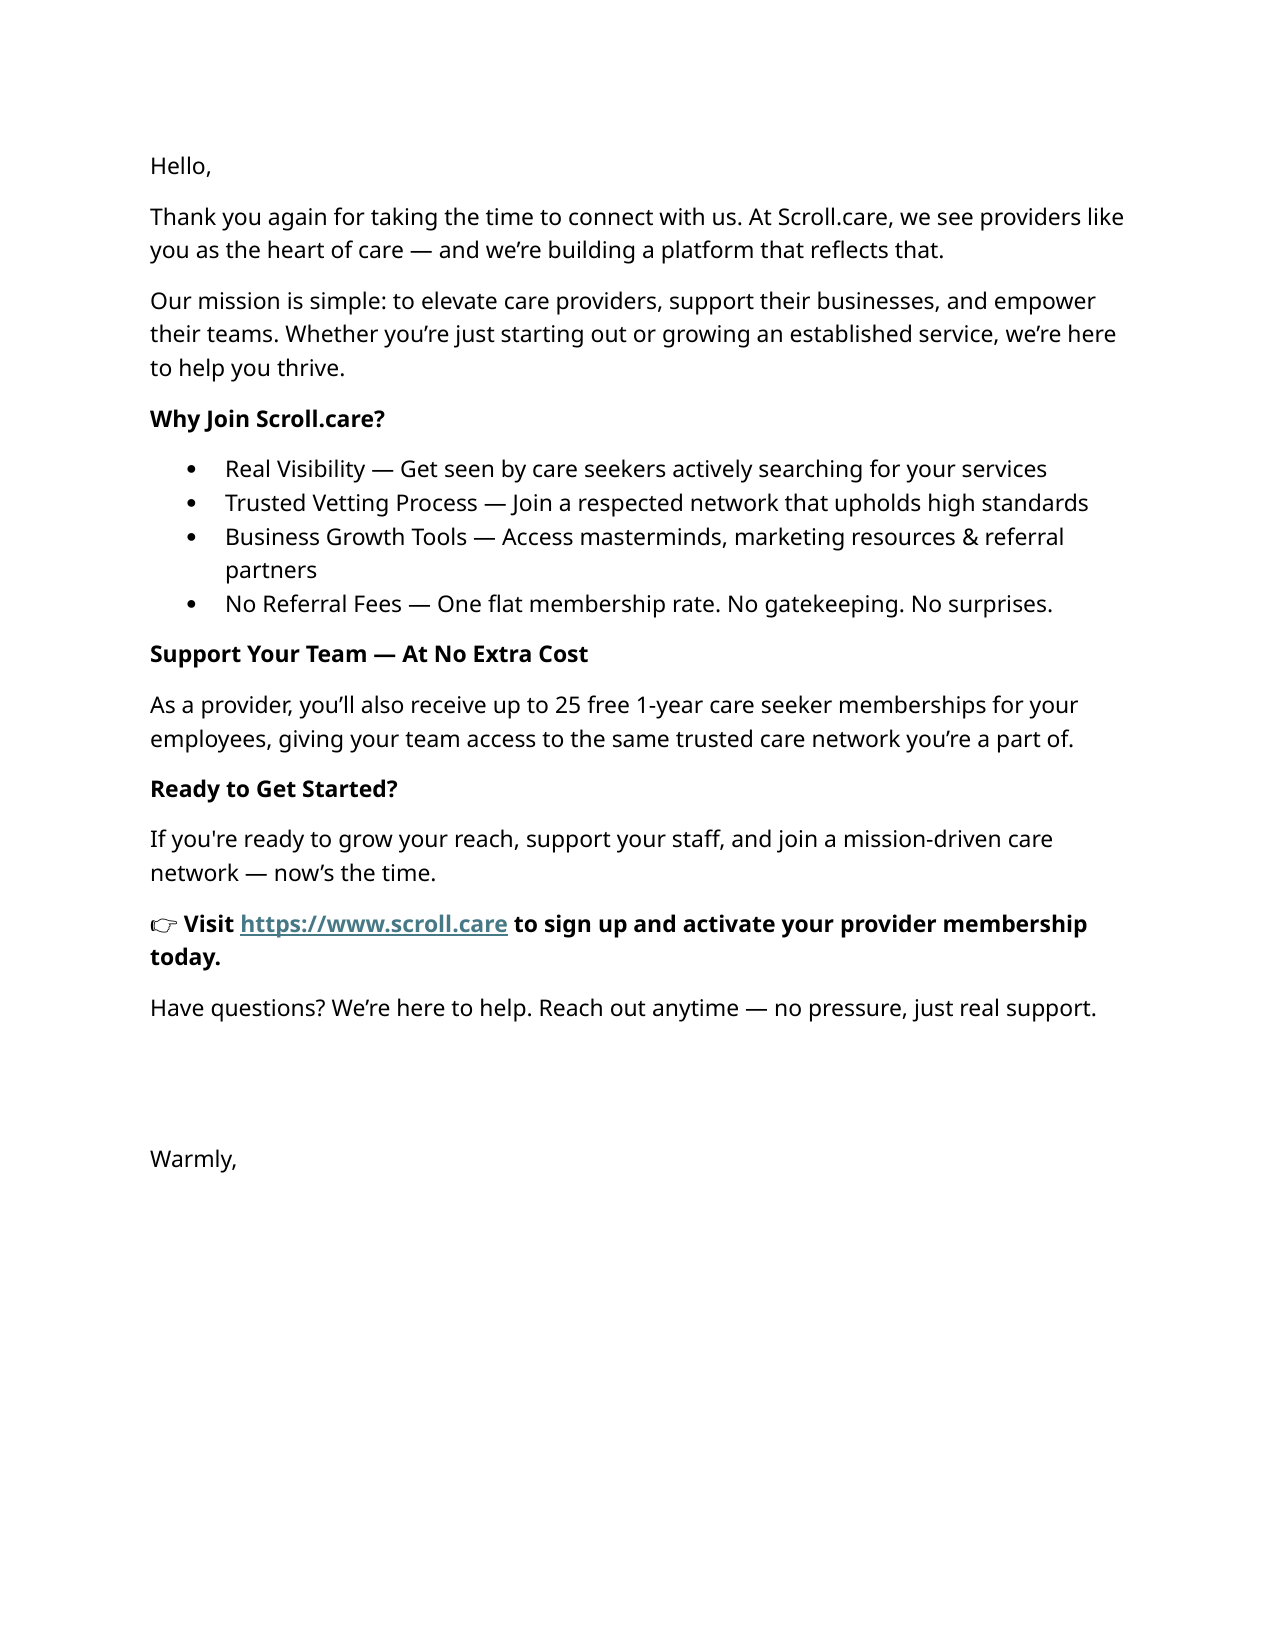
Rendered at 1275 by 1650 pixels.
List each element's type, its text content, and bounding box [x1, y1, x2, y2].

text Support Your Team — At No Extra Cost [150, 638, 1125, 669]
list Business Growth Tools — Access masterminds, marketing resources & referral partners [187, 520, 1125, 585]
text Our mission is simple: to elevate care providers, support their businesses, and empower their teams. Whether you’re just starting out or growing an established service, we’re here to help you thrive. [150, 284, 1125, 383]
list Trusted Vetting Process — Join a respected network that upholds high standards [187, 487, 1125, 518]
text Warmly, [150, 1143, 1125, 1174]
text Have questions? We’re here to help. Reach out anytime — no pressure, just real support. [150, 992, 1125, 1023]
text As a provider, you’ll also receive up to 25 free 1-year care seeker memberships for your employees, giving your team access to the same trusted care network you’re a part of. [150, 689, 1125, 754]
text Why Join Scroll.care? [150, 402, 1125, 434]
list Real Visibility — Get seen by care seekers actively searching for your services [187, 453, 1125, 484]
text Ready to Get Started? [150, 773, 1125, 804]
text Thank you again for taking the time to connect with us. At Scroll.care, we see providers like you as the heart of care — and we’re building a platform that reflects that. [150, 200, 1125, 265]
text If you're ready to grow your reach, support your staff, and join a mission-driven care network — now’s the time. [150, 823, 1125, 888]
list No Referral Fees — One flat membership rate. No gatekeeping. No surprises. [187, 588, 1125, 619]
text 👉 Visit https://www.scroll.care to sign up and activate your provider membership today. [150, 907, 1125, 972]
text Hello, [150, 150, 1125, 181]
